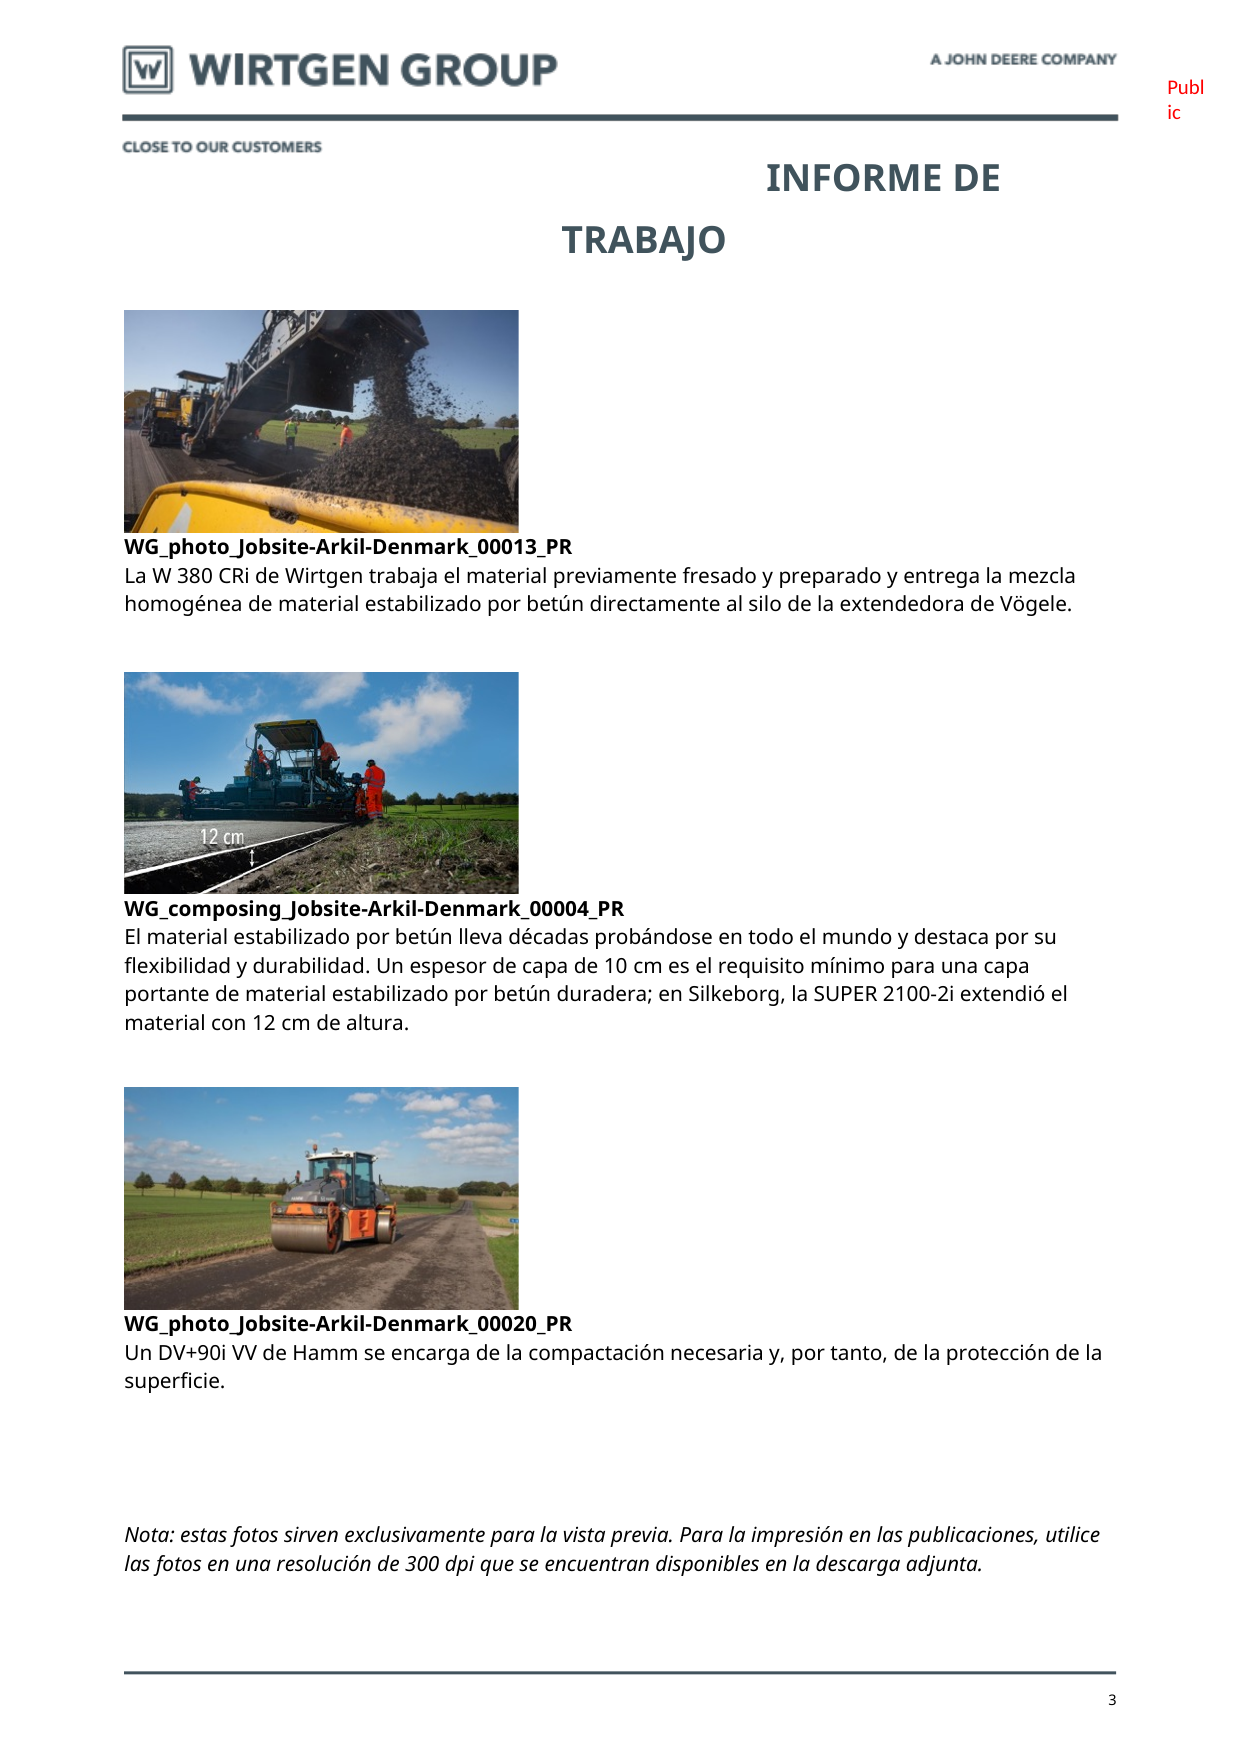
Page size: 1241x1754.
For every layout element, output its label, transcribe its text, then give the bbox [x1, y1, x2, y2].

picture [124, 1087, 519, 1310]
text Nota: estas fotos sirven exclusivamente para la vista previa. Para la impresión en las publicaciones, utilice las fotos en una resolución de 300 dpi que se encuentran disponibles en la descarga adjunta. [124, 1520, 1116, 1577]
text La W 380 CRi de Wirtgen trabaja el material previamente fresado y preparado y entrega la mezcla homogénea de material estabilizado por betún directamente al silo de la extendedora de Vögele. [124, 561, 1116, 649]
text Un DV+90i VV de Hamm se encarga de la compactación necesaria y, por tanto, de la protección de la superficie. [124, 1338, 1116, 1423]
text WG_photo_Jobsite-Arkil-Denmark_00020_PR [124, 1309, 1116, 1338]
text El material estabilizado por betún lleva décadas probándose en todo el mundo y destaca por su flexibilidad y durabilidad. Un espesor de capa de 10 cm es el requisito mínimo para una capa portante de material estabilizado por betún duradera; en Silkeborg, la SUPER 2100-2i extendió el material con 12 cm de altura. [124, 922, 1116, 1064]
picture [124, 310, 519, 533]
picture [124, 672, 519, 894]
